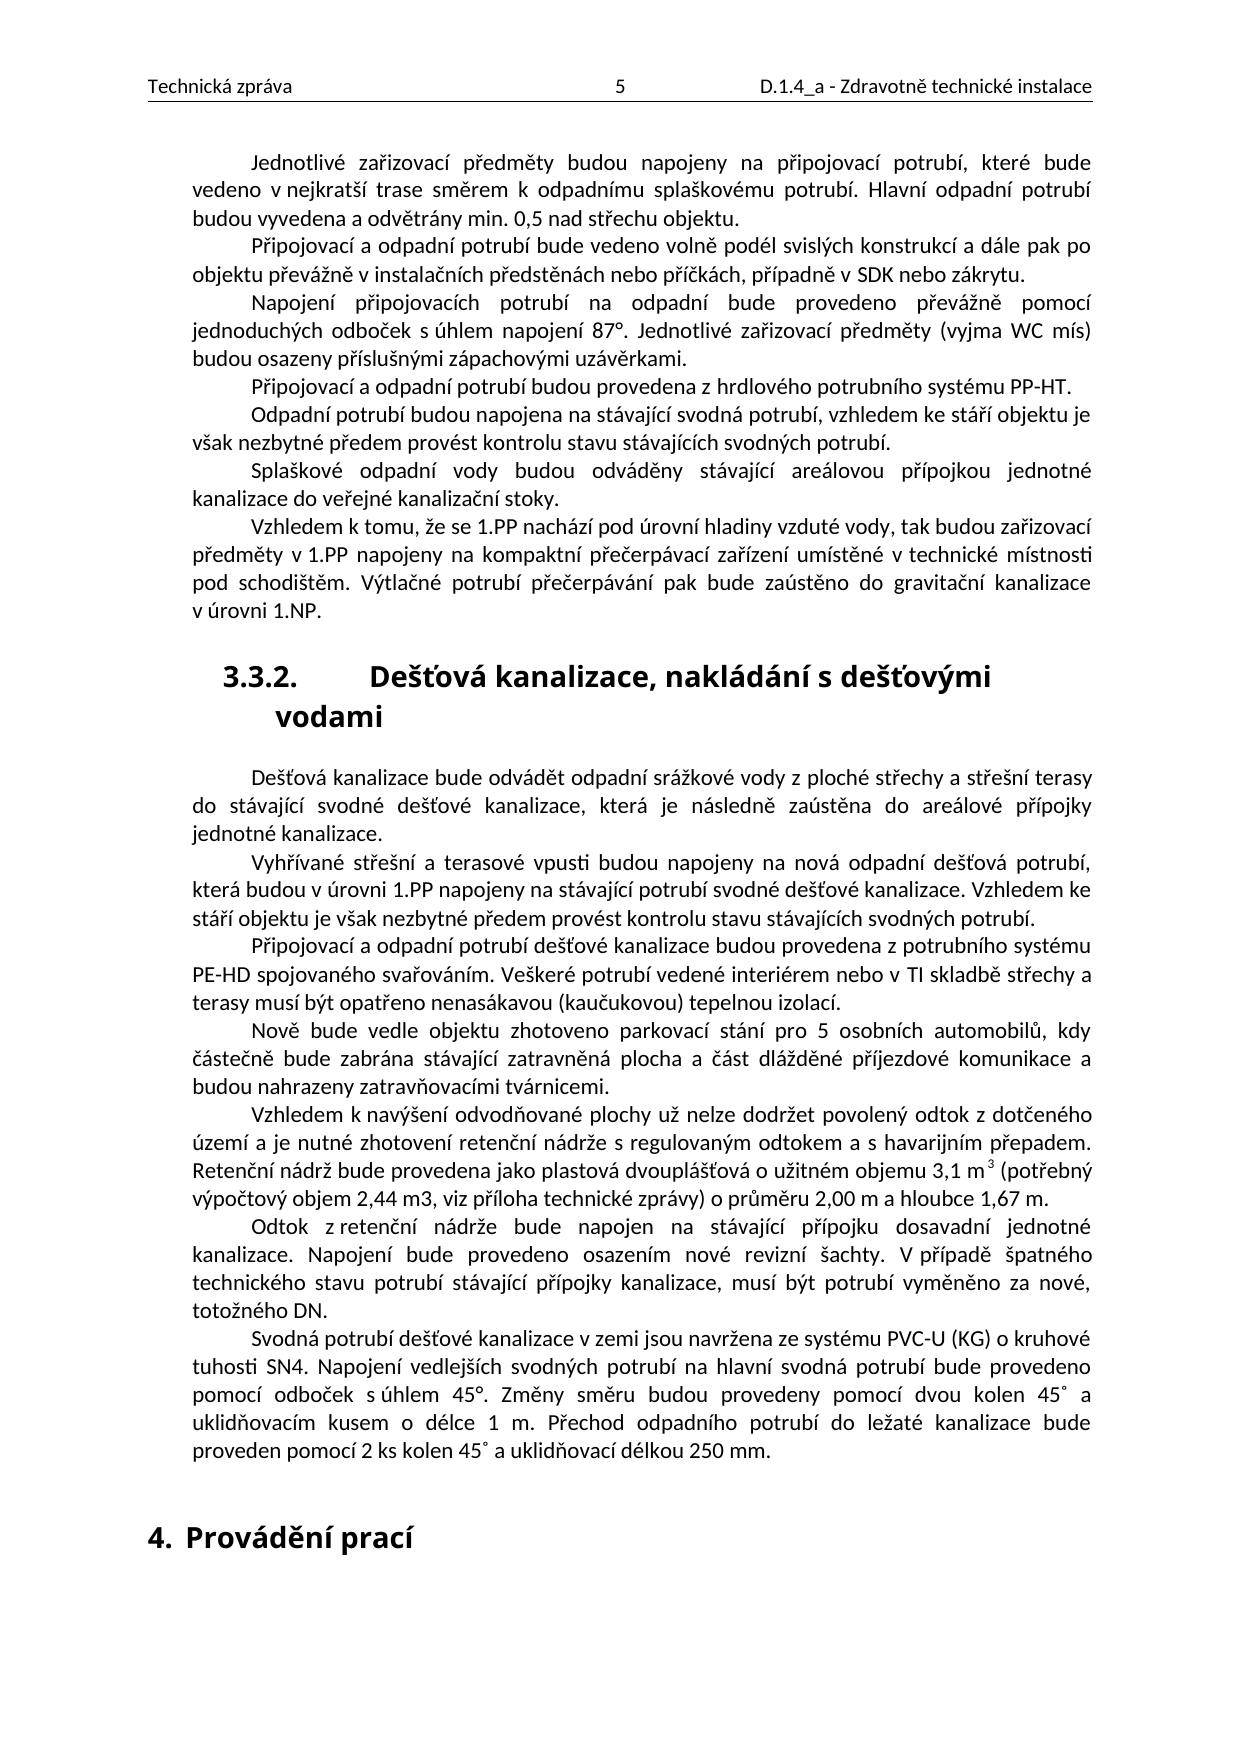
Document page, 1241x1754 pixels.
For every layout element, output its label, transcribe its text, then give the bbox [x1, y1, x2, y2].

text Jednotlivé zařizovací předměty budou napojeny na připojovací potrubí, které bude vedeno v nejkratší trase směrem k odpadnímu splaškovému potrubí. Hlavní odpadní potrubí budou vyvedena a odvětrány min. 0,5 nad střechu objektu. [192, 148, 1093, 232]
text Připojovací a odpadní potrubí bude vedeno volně podél svislých konstrukcí a dále pak po objektu převážně v instalačních předstěnách nebo příčkách, případně v SDK nebo zákrytu. [192, 232, 1093, 288]
text Odtok z retenční nádrže bude napojen na stávající přípojku dosavadní jednotné kanalizace. Napojení bude provedeno osazením nové revizní šachty. V případě špatného technického stavu potrubí stávající přípojky kanalizace, musí být potrubí vyměněno za nové, totožného DN. [192, 1212, 1093, 1324]
text Vzhledem k tomu, že se 1.PP nachází pod úrovní hladiny vzduté vody, tak budou zařizovací předměty v 1.PP napojeny na kompaktní přečerpávací zařízení umístěné v technické místnosti pod schodištěm. Výtlačné potrubí přečerpávání pak bude zaústěno do gravitační kanalizace v úrovni 1.NP. [192, 512, 1093, 624]
text Napojení připojovacích potrubí na odpadní bude provedeno převážně pomocí jednoduchých odboček s úhlem napojení 87°. Jednotlivé zařizovací předměty (vyjma WC mís) budou osazeny příslušnými zápachovými uzávěrkami. [192, 288, 1093, 372]
text Vzhledem k navýšení odvodňované plochy už nelze dodržet povolený odtok z dotčeného území a je nutné zhotovení retenční nádrže s regulovaným odtokem a s havarijním přepadem. Retenční nádrž bude provedena jako plastová dvouplášťová o užitném objemu 3,1 m3 (potřebný výpočtový objem 2,44 m3, viz příloha technické zprávy) o průměru 2,00 m a hloubce 1,67 m. [192, 1100, 1093, 1212]
subtitle Dešťová kanalizace, nakládání s dešťovými vodami [223, 656, 1093, 736]
text Připojovací a odpadní potrubí budou provedena z hrdlového potrubního systému PP-HT. [192, 372, 1093, 400]
text Vyhřívané střešní a terasové vpusti budou napojeny na nová odpadní dešťová potrubí, která budou v úrovni 1.PP napojeny na stávající potrubí svodné dešťové kanalizace. Vzhledem ke stáří objektu je však nezbytné předem provést kontrolu stavu stávajících svodných potrubí. [192, 848, 1093, 932]
text Splaškové odpadní vody budou odváděny stávající areálovou přípojkou jednotné kanalizace do veřejné kanalizační stoky. [192, 456, 1093, 512]
text Dešťová kanalizace bude odvádět odpadní srážkové vody z ploché střechy a střešní terasy do stávající svodné dešťové kanalizace, která je následně zaústěna do areálové přípojky jednotné kanalizace. [192, 763, 1093, 848]
text Odpadní potrubí budou napojena na stávající svodná potrubí, vzhledem ke stáří objektu je však nezbytné předem provést kontrolu stavu stávajících svodných potrubí. [192, 400, 1093, 456]
subtitle Provádění prací [148, 1517, 1093, 1557]
text Svodná potrubí dešťové kanalizace v zemi jsou navržena ze systému PVC-U (KG) o kruhové tuhosti SN4. Napojení vedlejších svodných potrubí na hlavní svodná potrubí bude provedeno pomocí odboček s úhlem 45°. Změny směru budou provedeny pomocí dvou kolen 45˚ a uklidňovacím kusem o délce 1 m. Přechod odpadního potrubí do ležaté kanalizace bude proveden pomocí 2 ks kolen 45˚ a uklidňovací délkou 250 mm. [192, 1324, 1093, 1464]
text Připojovací a odpadní potrubí dešťové kanalizace budou provedena z potrubního systému PE-HD spojovaného svařováním. Veškeré potrubí vedené interiérem nebo v TI skladbě střechy a terasy musí být opatřeno nenasákavou (kaučukovou) tepelnou izolací. [192, 932, 1093, 1016]
text Nově bude vedle objektu zhotoveno parkovací stání pro 5 osobních automobilů, kdy částečně bude zabrána stávající zatravněná plocha a část dlážděné příjezdové komunikace a budou nahrazeny zatravňovacími tvárnicemi. [192, 1016, 1093, 1100]
